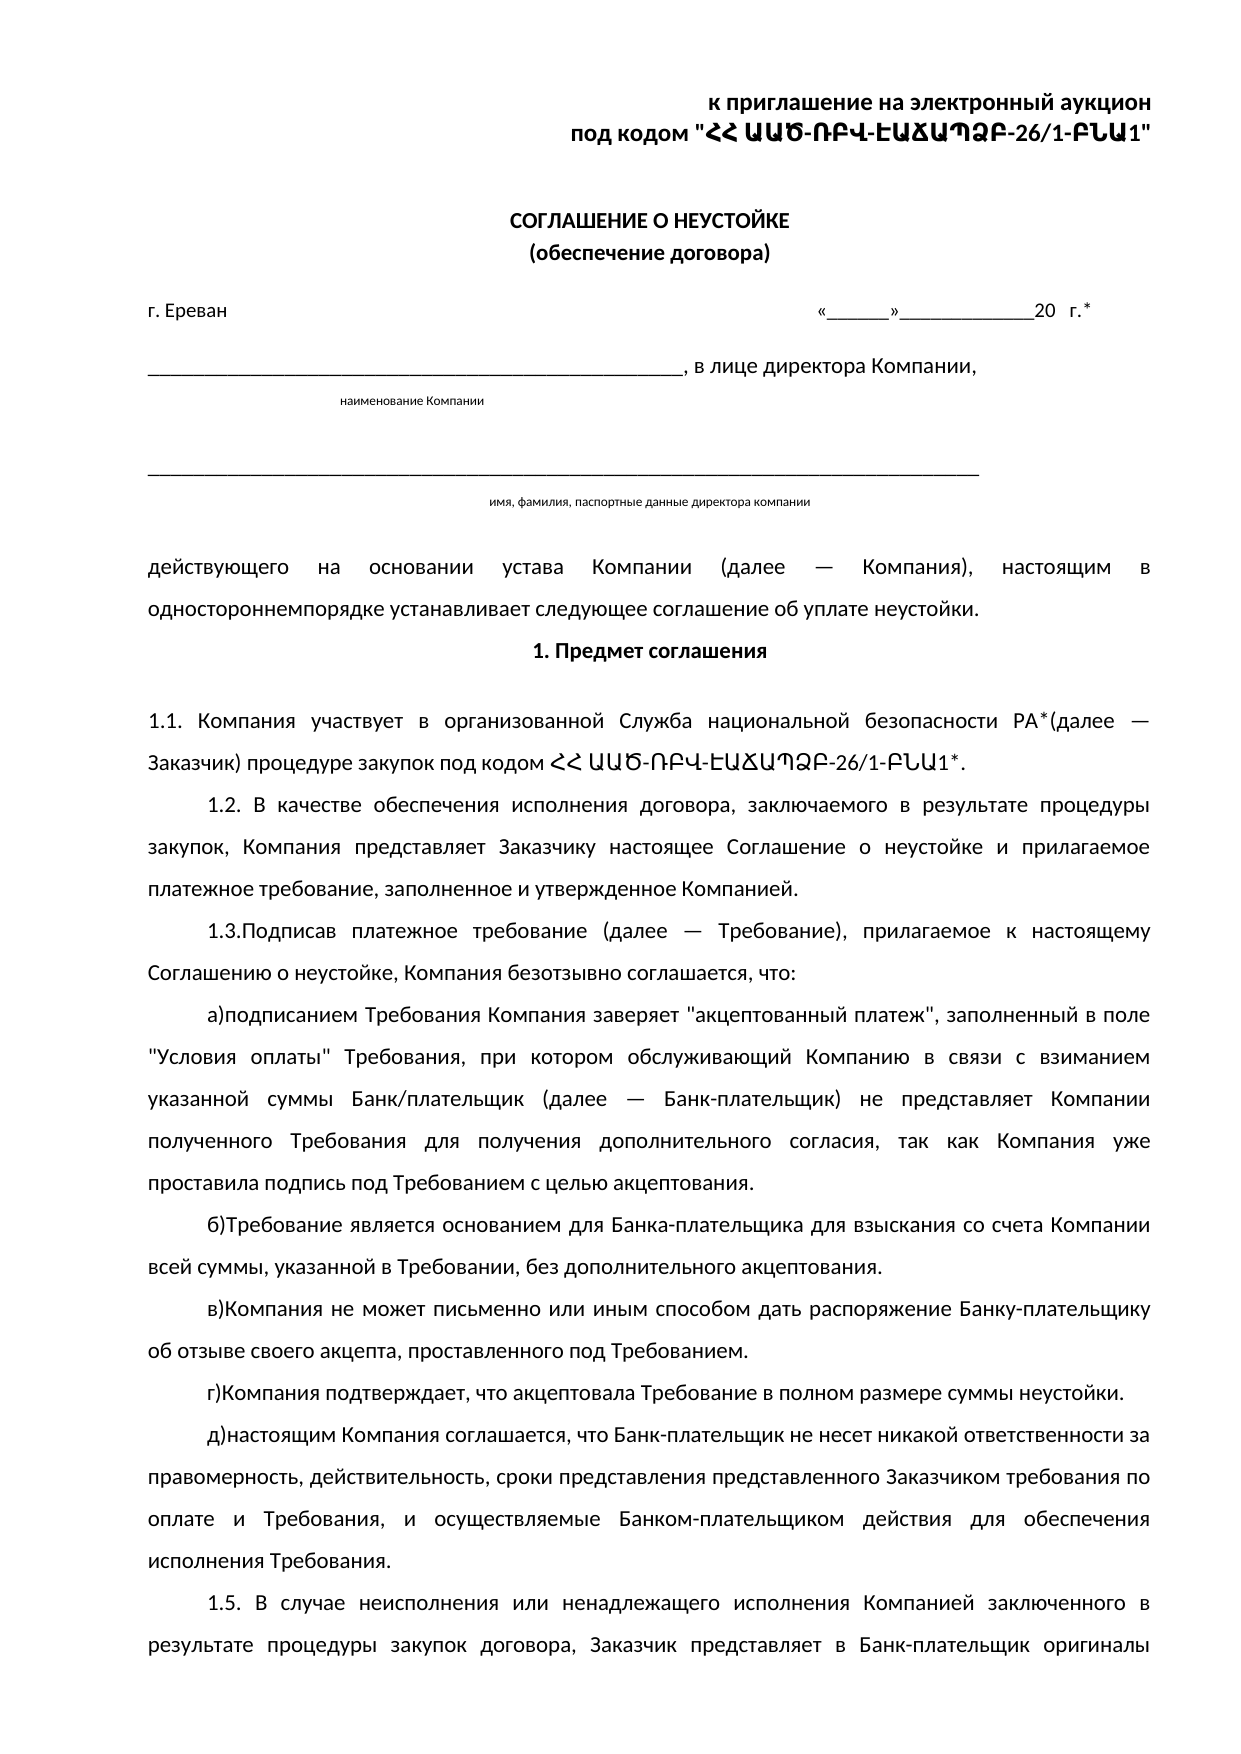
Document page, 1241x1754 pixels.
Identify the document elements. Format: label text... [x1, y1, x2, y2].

text наименование Компании [340, 393, 1152, 421]
text в)Компания не может письменно или иным способом дать распоряжение Банку-плательщику об отзыве своего акцепта, проставленного под Требованием. [148, 1294, 1152, 1364]
text _________________________________________________________________________ [148, 452, 1152, 480]
text к приглашение на электронный аукцион [177, 86, 1152, 117]
text б)Требование является основанием для Банка-плательщика для взыскания со счета Компании всей суммы, указанной в Требовании, без дополнительного акцептования. [148, 1210, 1152, 1280]
text 1.2. В качестве обеспечения исполнения договора, заключаемого в результате процедуры закупок, Компания представляет Заказчику настоящее Соглашение о неустойке и прилагаемое платежное требование, заполненное и утвержденное Компанией. [148, 790, 1152, 902]
table_header «______»_____________20 г.* [635, 297, 1104, 351]
text СОГЛАШЕНИЕ О НЕУСТОЙКЕ [148, 206, 1152, 234]
text д)настоящим Компания соглашается, что Банк-плательщик не несет никакой ответственности за правомерность, действительность, сроки представления представленного Заказчиком требования по оплате и Требования, и осуществляемые Банком-плательщиком действия для обеспечения исполнения Требования. [148, 1420, 1152, 1574]
text 1.3.Подписав платежное требование (далее — Требование), прилагаемое к настоящему Соглашению о неустойке, Компания безотзывно соглашается, что: [148, 916, 1152, 986]
table_header г. Ереван [136, 297, 635, 351]
text а)подписанием Требования Компания заверяет "акцептованный платеж", заполненный в поле "Условия оплаты" Требования, при котором обслуживающий Компанию в связи с взиманием указанной суммы Банк/плательщик (далее — Банк-плательщик) не представляет Компании полученного Требования для получения дополнительного согласия, так как Компания уже проставила подпись под Требованием с целью акцептования. [148, 1000, 1152, 1196]
text действующего на основании устава Компании (далее — Компания), настоящим в одностороннемпорядке устанавливает следующее соглашение об уплате неустойки. [148, 552, 1152, 622]
text 1.1. Компания участвует в организованной Служба национальной безопасности РА*(далее — Заказчик) процедуре закупок под кодом ՀՀ ԱԱԾ-ՌԲՎ-ԷԱՃԱՊՁԲ-26/1-ԲՆԱ1*. [148, 706, 1152, 776]
text 1. Предмет соглашения [148, 636, 1152, 664]
text _______________________________________________, в лице директора Компании, [148, 351, 1152, 379]
text г)Компания подтверждает, что акцептовала Требование в полном размере суммы неустойки. [148, 1378, 1152, 1406]
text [148, 1588, 1152, 1658]
text (обеспечение договора) [148, 238, 1152, 266]
text имя, фамилия, паспортные данные директора компании [148, 494, 1152, 522]
text под кодом "ՀՀ ԱԱԾ-ՌԲՎ-ԷԱՃԱՊՁԲ-26/1-ԲՆԱ1" [148, 117, 1152, 147]
